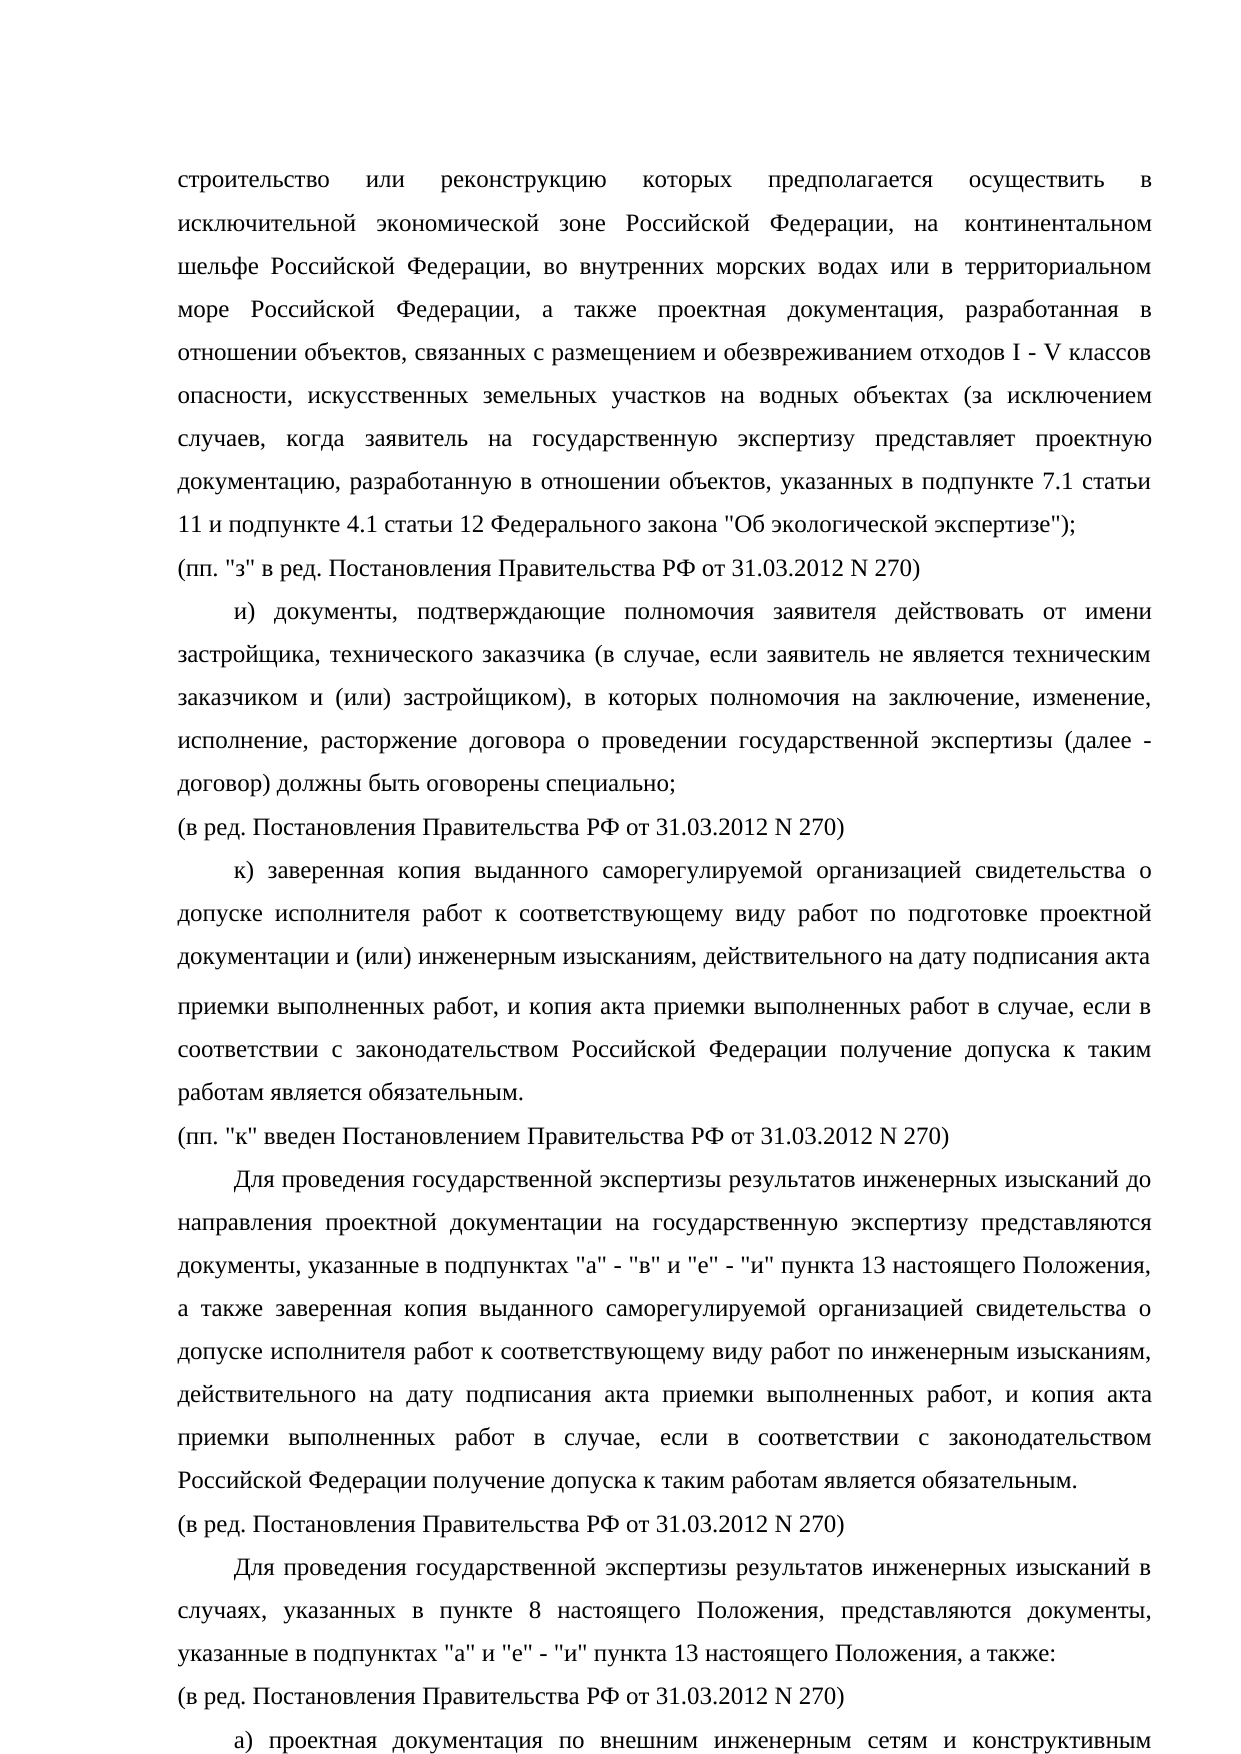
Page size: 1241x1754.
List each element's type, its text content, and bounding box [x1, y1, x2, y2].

text Для проведения государственной экспертизы результатов инженерных изысканий в случаях, указанных в пункте 8 настоящего Положения, представляются документы, указанные в подпунктах "а" и "е" - "и" пункта 13 настоящего Положения, а также: [177, 1552, 1152, 1667]
text (в ред. Постановления Правительства РФ от 31.03.2012 N 270) [177, 812, 1167, 840]
text приемки выполненных работ, и копия акта приемки выполненных работ в случае, если в соответствии с законодательством Российской Федерации получение допуска к таким работам является обязательным. [177, 991, 1152, 1106]
text Для проведения государственной экспертизы результатов инженерных изысканий до направления проектной документации на государственную экспертизу представляются документы, указанные в подпунктах "а" - "в" и "е" - "и" пункта 13 настоящего Положения, а также заверенная копия выданного саморегулируемой организацией свидетельства о допуске исполнителя работ к соответствующему виду работ по инженерным изысканиям, действительного на дату подписания акта приемки выполненных работ, и копия акта приемки выполненных работ в случае, если в соответствии с законодательством Российской Федерации получение допуска к таким работам является обязательным. [177, 1164, 1152, 1494]
text (пп. "к" введен Постановлением Правительства РФ от 31.03.2012 N 270) [177, 1121, 1167, 1149]
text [177, 164, 1152, 538]
text (пп. "з" в ред. Постановления Правительства РФ от 31.03.2012 N 270) [177, 553, 1167, 582]
text (в ред. Постановления Правительства РФ от 31.03.2012 N 270) [177, 1681, 1167, 1710]
text (в ред. Постановления Правительства РФ от 31.03.2012 N 270) [177, 1509, 1167, 1538]
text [177, 1725, 1151, 1753]
text и) документы, подтверждающие полномочия заявителя действовать от имени застройщика, технического заказчика (в случае, если заявитель не является техническим заказчиком и (или) застройщиком), в которых полномочия на заключение, изменение, исполнение, расторжение договора о проведении государственной экспертизы (далее - договор) должны быть оговорены специально; [177, 596, 1152, 797]
text к) заверенная копия выданного саморегулируемой организацией свидетельства о допуске исполнителя работ к соответствующему виду работ по подготовке проектной документации и (или) инженерным изысканиям, действительного на дату подписания акта [177, 855, 1152, 970]
